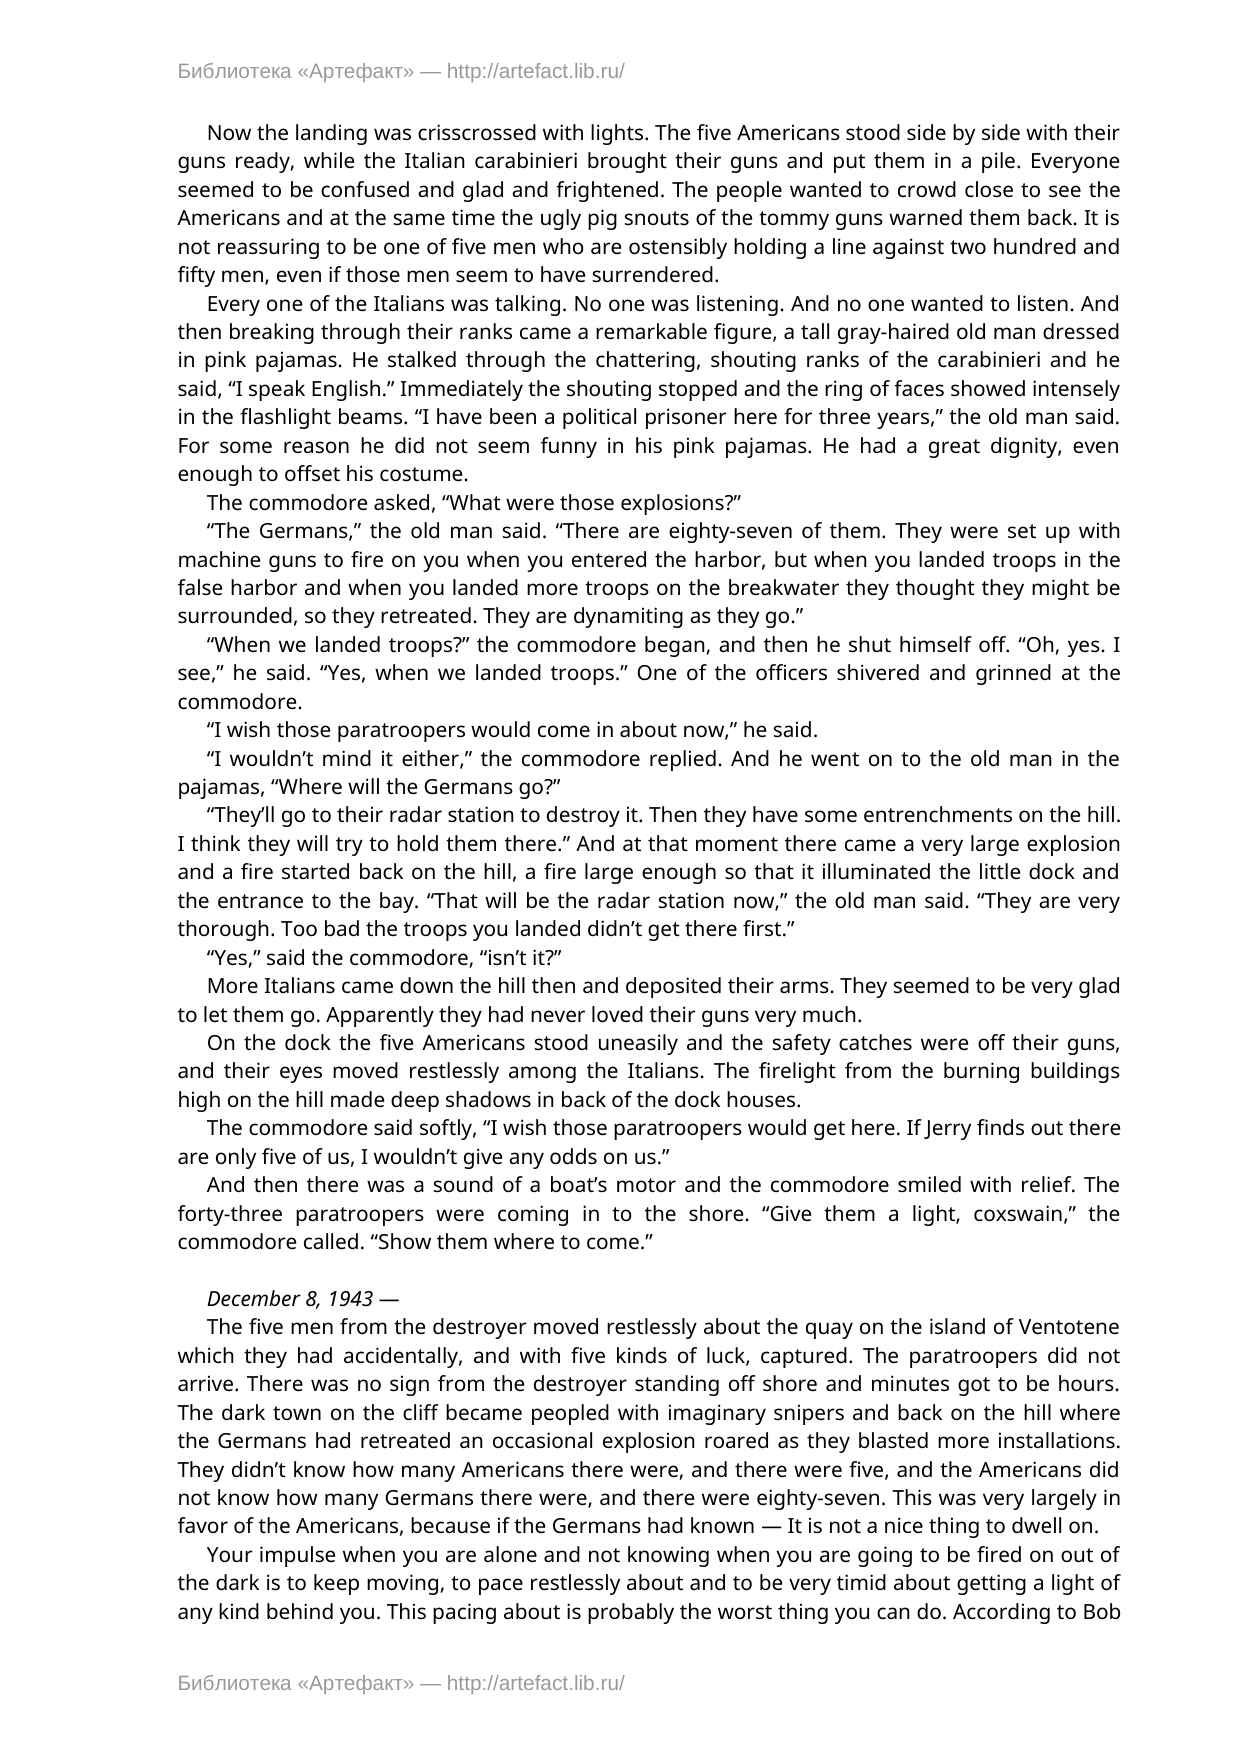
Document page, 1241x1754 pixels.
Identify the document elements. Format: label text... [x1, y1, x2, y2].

text The commodore said softly, “I wish those paratroopers would get here. If Jerry finds out there are only five of us, I wouldn’t give any odds on us.” [177, 1113, 1122, 1170]
text Now the landing was crisscrossed with lights. The five Americans stood side by side with their guns ready, while the Italian carabinieri brought their guns and put them in a pile. Everyone seemed to be confused and glad and frightened. The people wanted to crowd close to see the Americans and at the same time the ugly pig snouts of the tommy guns warned them back. It is not reassuring to be one of five men who are ostensibly holding a line against two hundred and fifty men, even if those men seem to have surrendered. [177, 118, 1122, 289]
text “I wouldn’t mind it either,” the commodore replied. And he went on to the old man in the pajamas, “Where will the Germans go?” [177, 744, 1122, 801]
text December 8, 1943 — [177, 1284, 1122, 1312]
text “When we landed troops?” the commodore began, and then he shut himself off. “Oh, yes. I see,” he said. “Yes, when we landed troops.” One of the officers shivered and grinned at the commodore. [177, 630, 1122, 715]
text “They’ll go to their radar station to destroy it. Then they have some entrenchments on the hill. I think they will try to hold them there.” And at that moment there came a very large explosion and a fire started back on the hill, a fire large enough so that it illuminated the little dock and the entrance to the bay. “That will be the radar station now,” the old man said. “They are very thorough. Too bad the troops you landed didn’t get there first.” [177, 801, 1122, 943]
text Every one of the Italians was talking. No one was listening. And no one wanted to listen. And then breaking through their ranks came a remarkable figure, a tall gray-haired old man dressed in pink pajamas. He stalked through the chattering, shouting ranks of the carabinieri and he said, “I speak English.” Immediately the shouting stopped and the ring of faces showed intensely in the flashlight beams. “I have been a political prisoner here for three years,” the old man said. For some reason he did not seem funny in his pink pajamas. He had a great dignity, even enough to offset his costume. [177, 289, 1122, 488]
text More Italians came down the hill then and deposited their arms. They seemed to be very glad to let them go. Apparently they had never loved their guns very much. [177, 971, 1122, 1028]
text “I wish those paratroopers would come in about now,” he said. [177, 715, 1122, 744]
text And then there was a sound of a boat’s motor and the commodore smiled with relief. The forty-three paratroopers were coming in to the shore. “Give them a light, coxswain,” the commodore called. “Show them where to come.” [177, 1170, 1122, 1256]
text “Yes,” said the commodore, “isn’t it?” [177, 943, 1122, 971]
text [177, 1540, 1122, 1625]
text The commodore asked, “What were those explosions?” [177, 488, 1122, 516]
text “The Germans,” the old man said. “There are eighty-seven of them. They were set up with machine guns to fire on you when you entered the harbor, but when you landed troops in the false harbor and when you landed more troops on the breakwater they thought they might be surrounded, so they retreated. They are dynamiting as they go.” [177, 516, 1122, 630]
text On the dock the five Americans stood uneasily and the safety catches were off their guns, and their eyes moved restlessly among the Italians. The firelight from the burning buildings high on the hill made deep shadows in back of the dock houses. [177, 1028, 1122, 1113]
text The five men from the destroyer moved restlessly about the quay on the island of Ventotene which they had accidentally, and with five kinds of luck, captured. The paratroopers did not arrive. There was no sign from the destroyer standing off shore and minutes got to be hours. The dark town on the cliff became peopled with imaginary snipers and back on the hill where the Germans had retreated an occasional explosion roared as they blasted more installations. They didn’t know how many Americans there were, and there were five, and the Americans did not know how many Germans there were, and there were eighty-seven. This was very largely in favor of the Americans, because if the Germans had known — It is not a nice thing to dwell on. [177, 1312, 1122, 1540]
